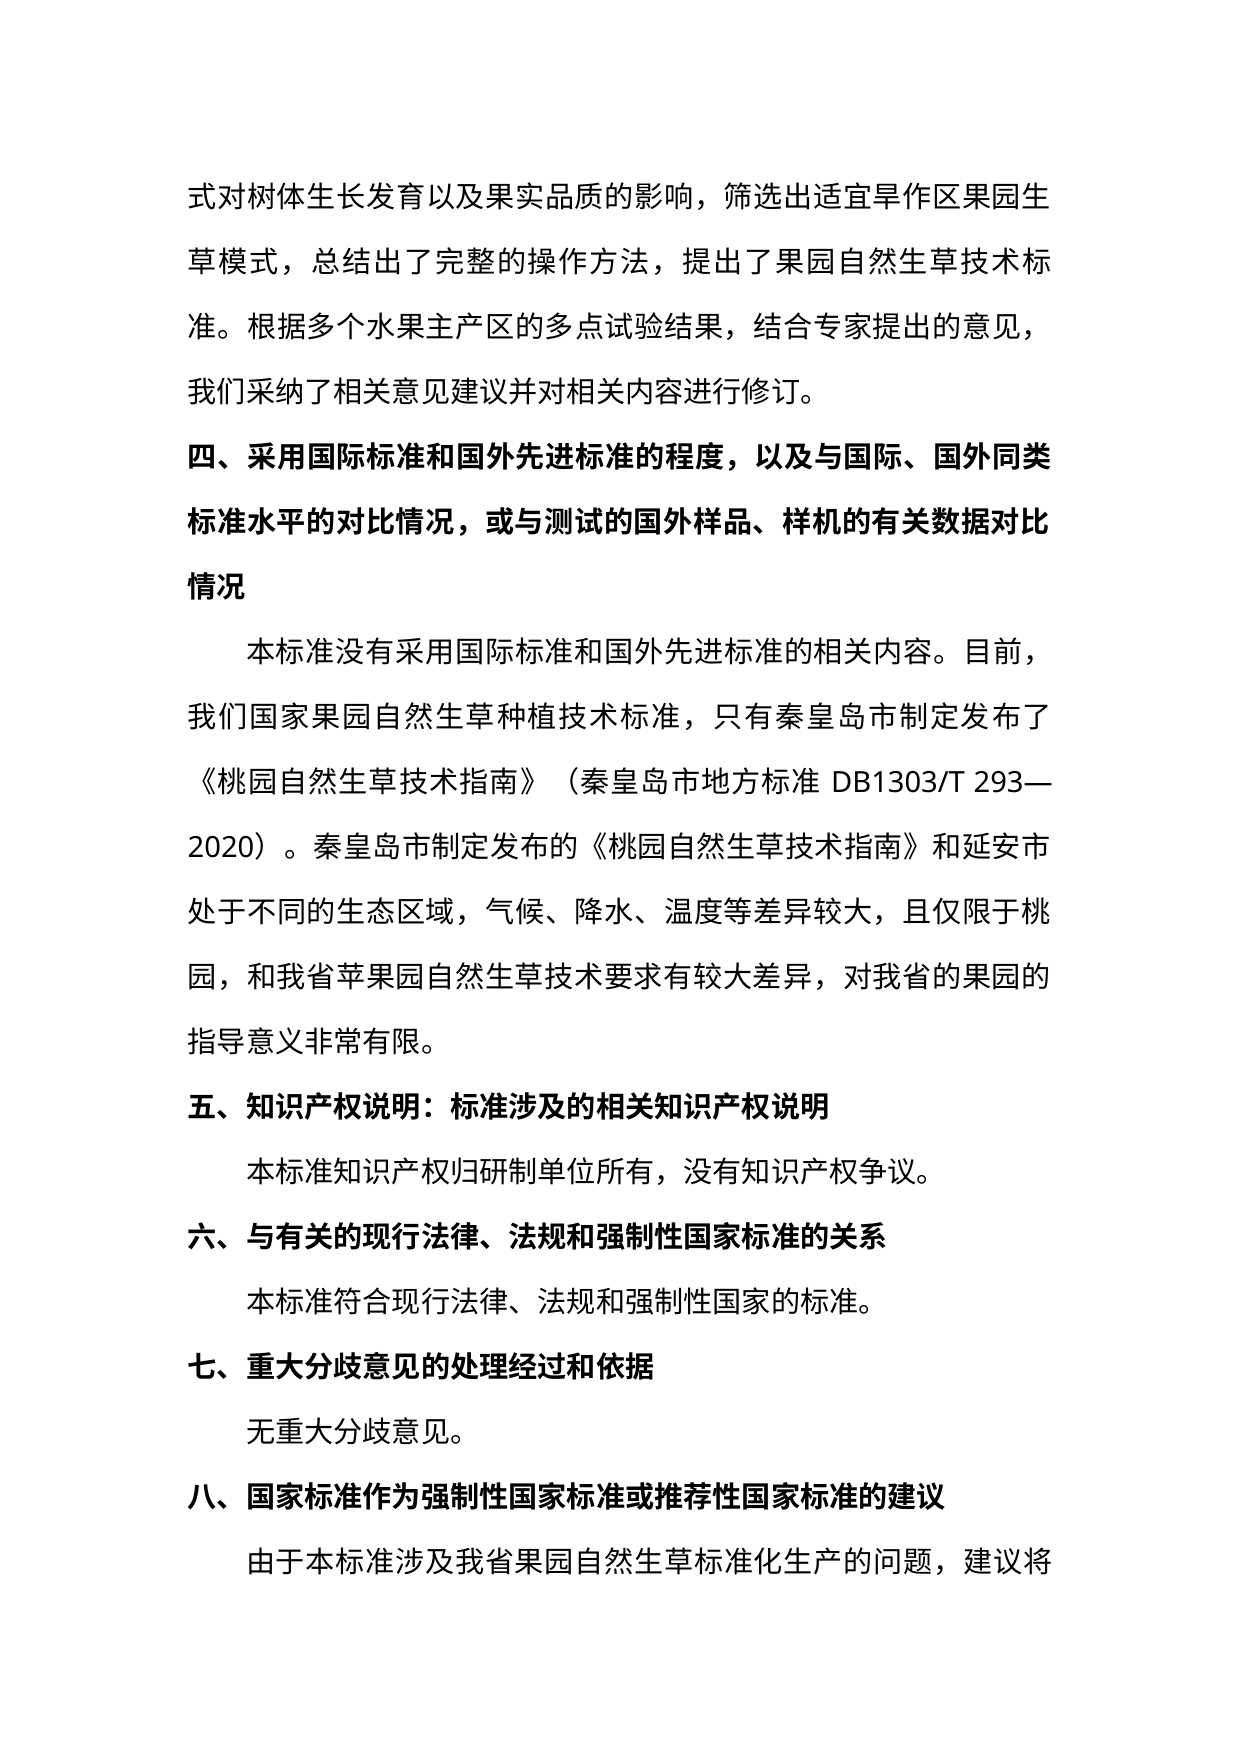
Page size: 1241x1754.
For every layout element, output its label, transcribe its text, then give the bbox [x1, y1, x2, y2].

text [187, 162, 1053, 422]
text 无重大分歧意见。 [187, 1397, 1053, 1462]
text 八、国家标准作为强制性国家标准或推荐性国家标准的建议 [187, 1462, 1053, 1527]
text 本标准没有采用国际标准和国外先进标准的相关内容。目前，我们国家果园自然生草种植技术标准，只有秦皇岛市制定发布了《桃园自然生草技术指南》（秦皇岛市地方标准 DB1303/T 293—2020）。秦皇岛市制定发布的《桃园自然生草技术指南》和延安市处于不同的生态区域，气候、降水、温度等差异较大，且仅限于桃园，和我省苹果园自然生草技术要求有较大差异，对我省的果园的指导意义非常有限。 [187, 617, 1053, 1072]
text 六、与有关的现行法律、法规和强制性国家标准的关系 [187, 1202, 1053, 1267]
text 本标准符合现行法律、法规和强制性国家的标准。 [187, 1267, 1053, 1332]
list 四、采用国际标准和国外先进标准的程度，以及与国际、国外同类标准水平的对比情况，或与测试的国外样品、样机的有关数据对比情况 [187, 422, 1053, 617]
list 七、重大分歧意见的处理经过和依据 [187, 1332, 1053, 1397]
list 五、知识产权说明：标准涉及的相关知识产权说明 [187, 1072, 1053, 1137]
text 本标准知识产权归研制单位所有，没有知识产权争议。 [187, 1137, 1053, 1202]
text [187, 1527, 1053, 1592]
